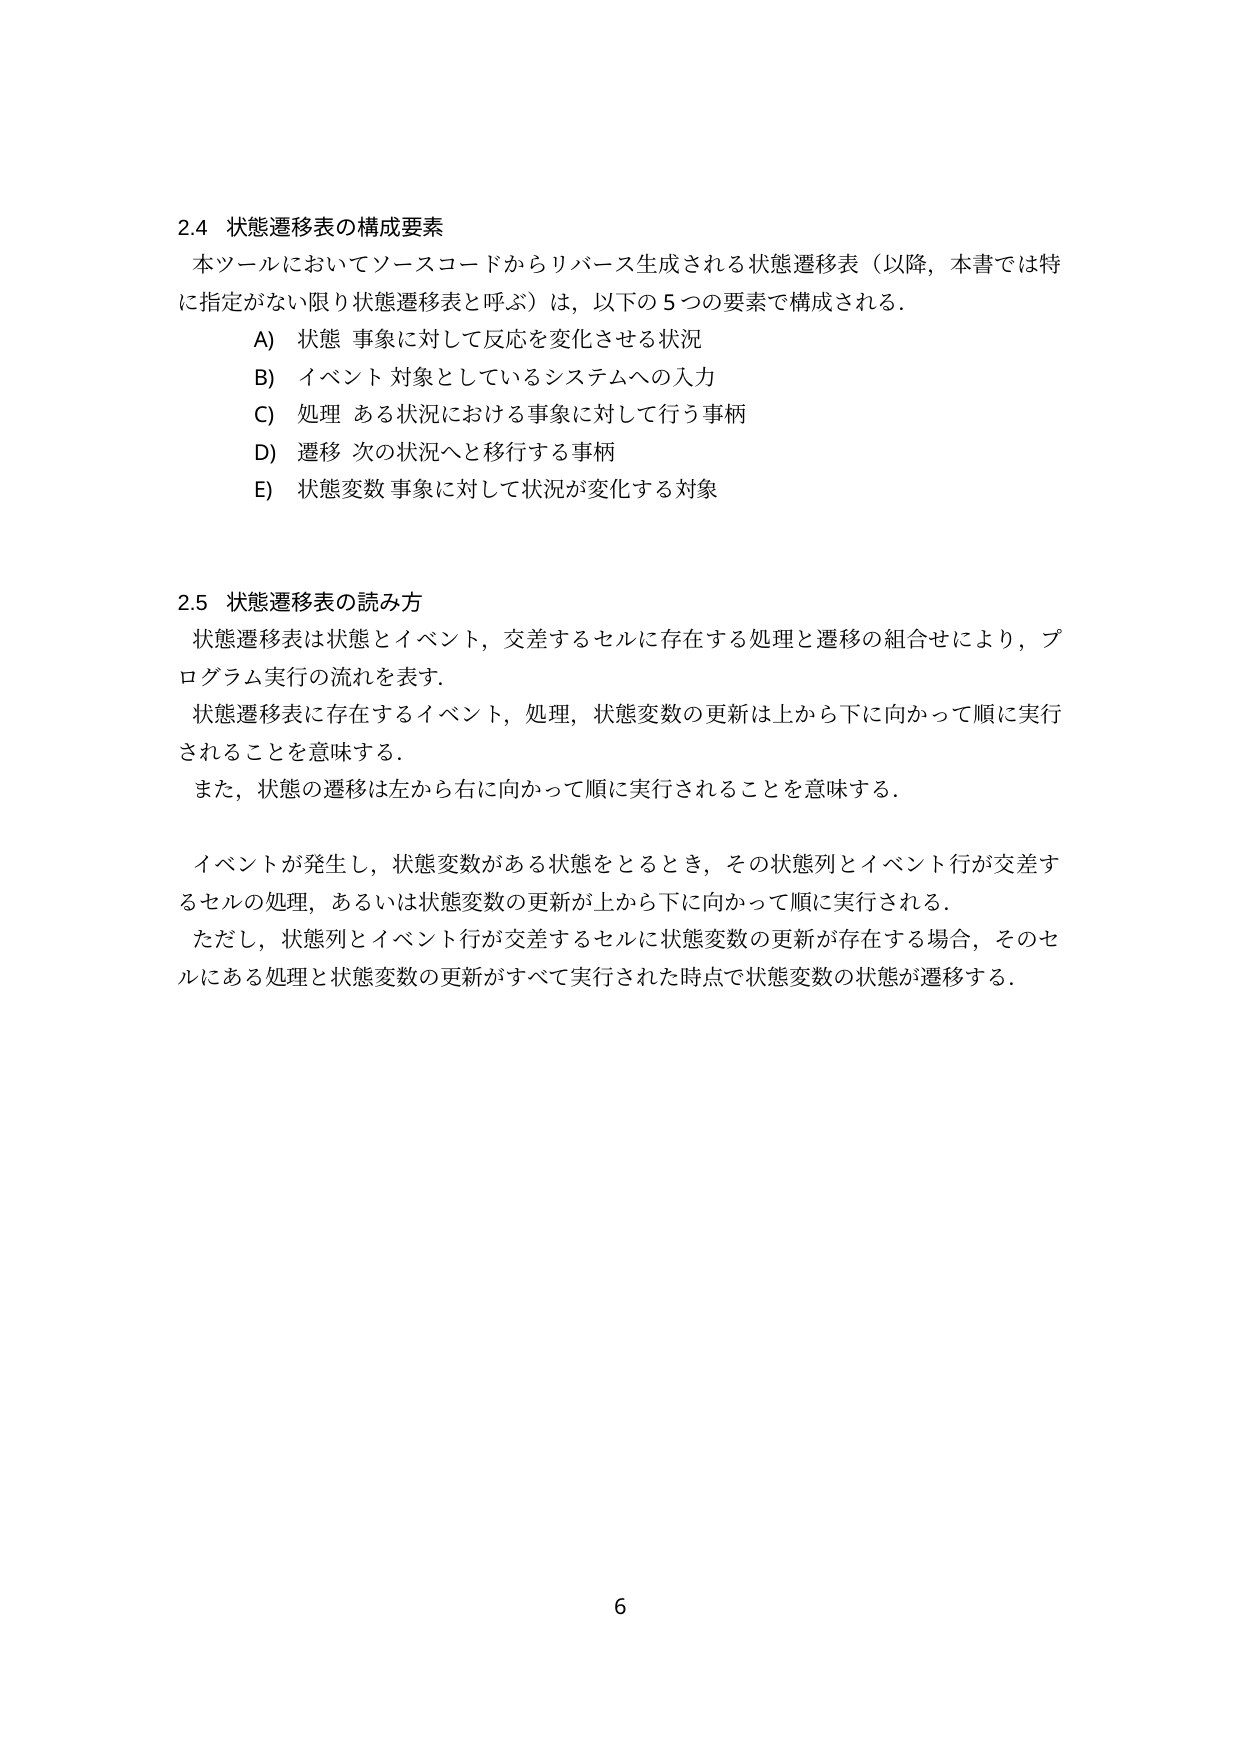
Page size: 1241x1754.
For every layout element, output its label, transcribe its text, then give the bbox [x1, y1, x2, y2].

subtitle 状態遷移表の構成要素 [177, 207, 1063, 244]
list 状態 事象に対して反応を変化させる状況 [253, 319, 1063, 357]
text イベントが発生し，状態変数がある状態をとるとき，その状態列とイベント行が交差するセルの処理，あるいは状態変数の更新が上から下に向かって順に実行される． [177, 844, 1063, 919]
text 本ツールにおいてソースコードからリバース生成される状態遷移表（以降，本書では特に指定がない限り状態遷移表と呼ぶ）は，以下の5つの要素で構成される． [177, 244, 1063, 319]
list イベント 対象としているシステムへの入力 [253, 357, 1063, 394]
list 遷移 次の状況へと移行する事柄 [253, 432, 1063, 469]
text 状態遷移表は状態とイベント，交差するセルに存在する処理と遷移の組合せにより，プログラム実行の流れを表す． [177, 619, 1063, 694]
list 状態変数 事象に対して状況が変化する対象 [253, 469, 1063, 507]
text 状態遷移表に存在するイベント，処理，状態変数の更新は上から下に向かって順に実行されることを意味する． [177, 694, 1063, 769]
subtitle 状態遷移表の読み方 [177, 582, 1063, 619]
text ただし，状態列とイベント行が交差するセルに状態変数の更新が存在する場合，そのセルにある処理と状態変数の更新がすべて実行された時点で状態変数の状態が遷移する． [177, 919, 1063, 994]
text また，状態の遷移は左から右に向かって順に実行されることを意味する． [177, 769, 1063, 807]
list 処理 ある状況における事象に対して行う事柄 [253, 394, 1063, 432]
